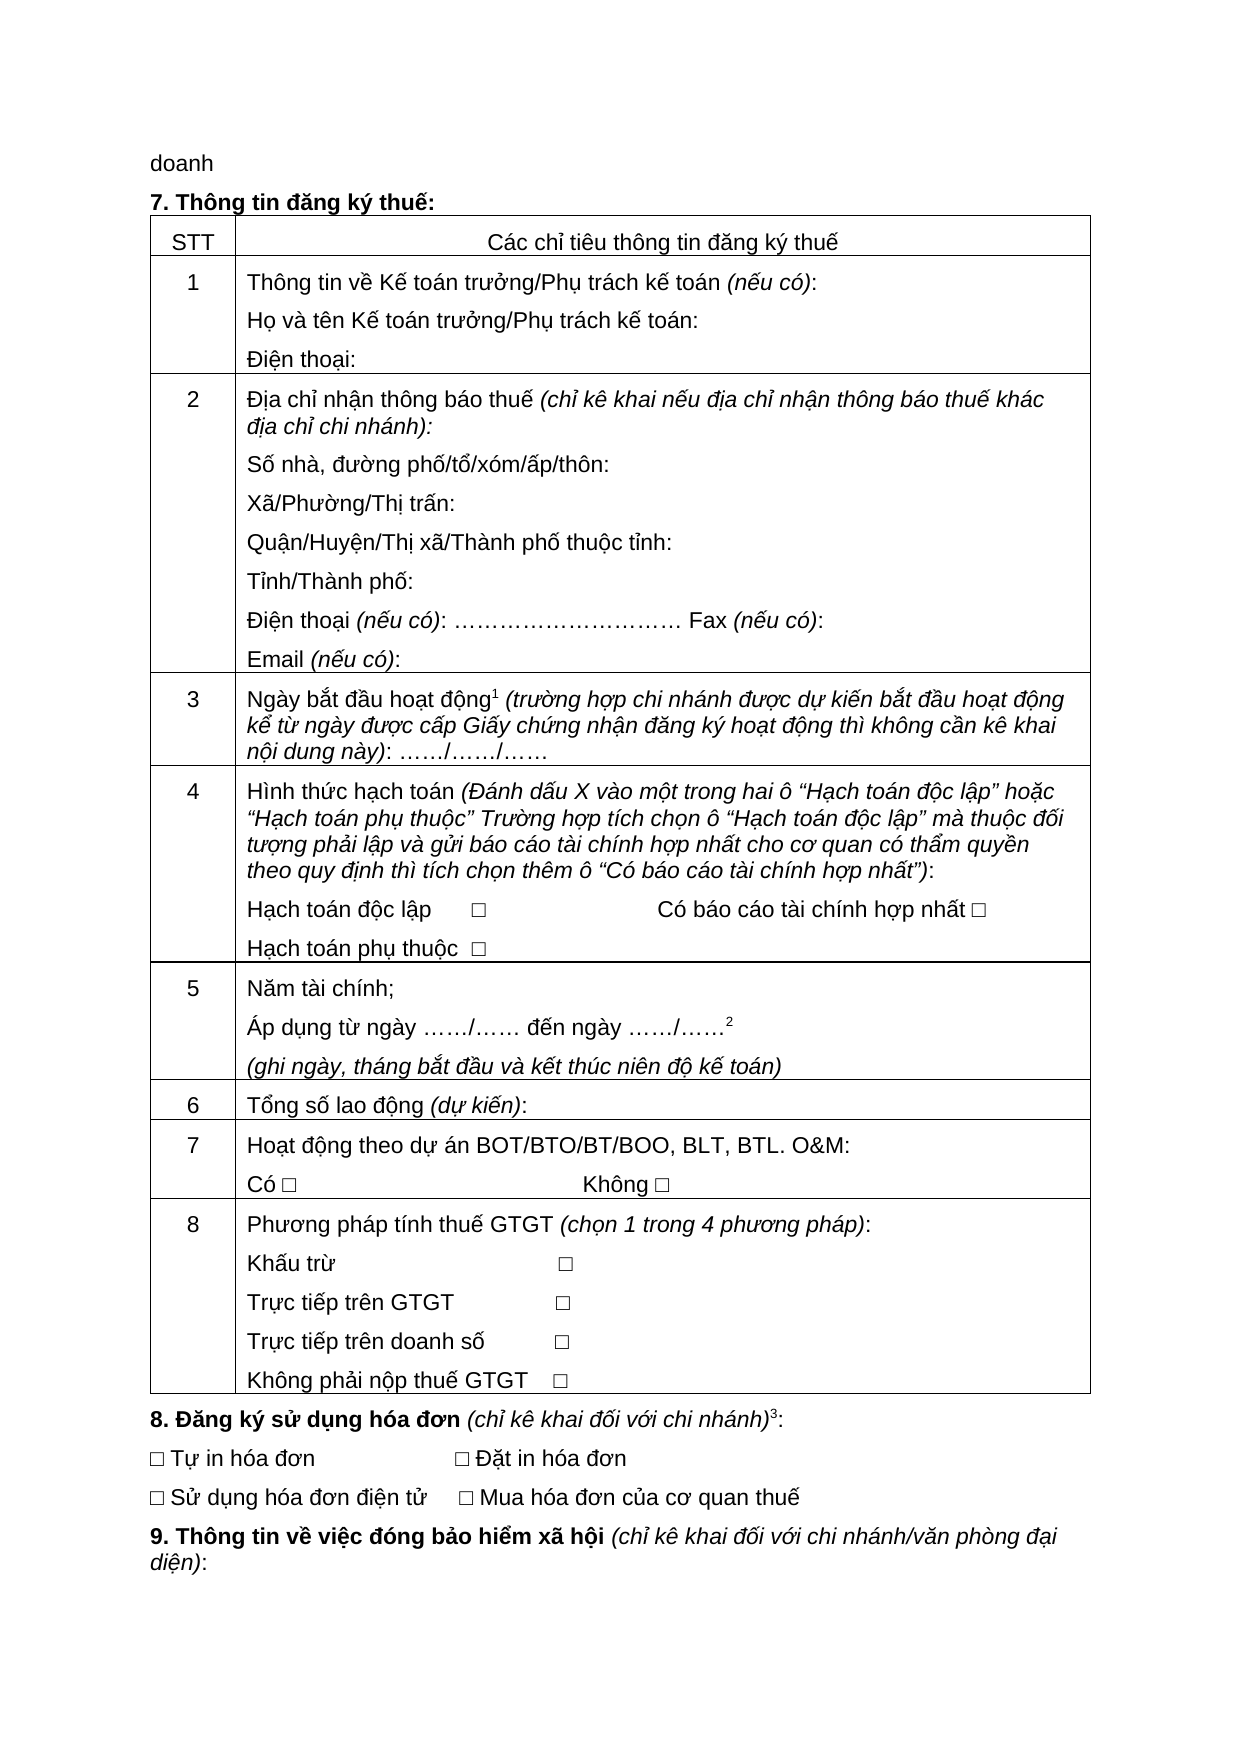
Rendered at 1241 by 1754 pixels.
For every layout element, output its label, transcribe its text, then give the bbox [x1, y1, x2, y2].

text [150, 150, 1090, 176]
table_cell Phương pháp tính thuế GTGT (chọn 1 trong 4 phương pháp): Khấu trừ □ Trực tiếp trên GTGT □ Trực tiếp trên doanh số □ Không phải nộp thuế GTGT □ [236, 1199, 1090, 1393]
table_cell 3 [151, 673, 235, 765]
table_cell Địa chỉ nhận thông báo thuế (chỉ kê khai nếu địa chỉ nhận thông báo thuế khác địa chỉ chi nhánh): Số nhà, đường phố/tổ/xóm/ấp/thôn: Xã/Phường/Thị trấn: Quận/Huyện/Thị xã/Thành phố thuộc tỉnh: Tỉnh/Thành phố: Điện thoại (nếu có): ………………………… Fax (nếu có): Email (nếu có): [236, 374, 1090, 672]
table_cell 4 [151, 766, 235, 961]
table_cell Hoạt động theo dự án BOT/BTO/BT/BOO, BLT, BTL. O&M: Có □ Không □ [236, 1120, 1090, 1198]
table_cell Tổng số lao động (dự kiến): [236, 1080, 1090, 1119]
table_cell Thông tin về Kế toán trưởng/Phụ trách kế toán (nếu có): Họ và tên Kế toán trưởng/Phụ trách kế toán: Điện thoại: [236, 256, 1090, 373]
table_cell 2 [151, 374, 235, 672]
table_cell 6 [151, 1080, 235, 1119]
table_header Các chỉ tiêu thông tin đăng ký thuế [236, 216, 1090, 255]
table_cell 8 [151, 1199, 235, 1393]
table_header STT [151, 216, 235, 255]
text 9. Thông tin về việc đóng bảo hiểm xã hội (chỉ kê khai đối với chi nhánh/văn phòng đại diện): [150, 1523, 1090, 1576]
text □ Tự in hóa đơn □ Đặt in hóa đơn [150, 1445, 1090, 1472]
table_cell 1 [151, 256, 235, 373]
text □ Sử dụng hóa đơn điện tử □ Mua hóa đơn của cơ quan thuế [150, 1484, 1090, 1511]
table_cell 5 [151, 963, 235, 1079]
text 8. Đăng ký sử dụng hóa đơn (chỉ kê khai đối với chi nhánh)3: [150, 1406, 1090, 1433]
table_cell 7 [151, 1120, 235, 1198]
table_cell Năm tài chính; Áp dụng từ ngày ……/…… đến ngày ……/……2 (ghi ngày, tháng bắt đầu và kết thúc niên độ kế toán) [236, 963, 1090, 1079]
table_cell Ngày bắt đầu hoạt động1 (trường hợp chi nhánh được dự kiến bắt đầu hoạt động kể từ ngày được cấp Giấy chứng nhận đăng ký hoạt động thì không cần kê khai nội dung này): ……/……/…… [236, 673, 1090, 765]
text 7. Thông tin đăng ký thuế: [150, 189, 1090, 215]
table_cell Hình thức hạch toán (Đánh dấu X vào một trong hai ô “Hạch toán độc lập” hoặc “Hạch toán phụ thuộc” Trường hợp tích chọn ô “Hạch toán độc lập” mà thuộc đối tượng phải lập và gửi báo cáo tài chính hợp nhất cho cơ quan có thẩm quyền theo quy định thì tích chọn thêm ô “Có báo cáo tài chính hợp nhất”): Hạch toán độc lập □ Có báo cáo tài chính hợp nhất □ Hạch toán phụ thuộc □ [236, 766, 1090, 961]
